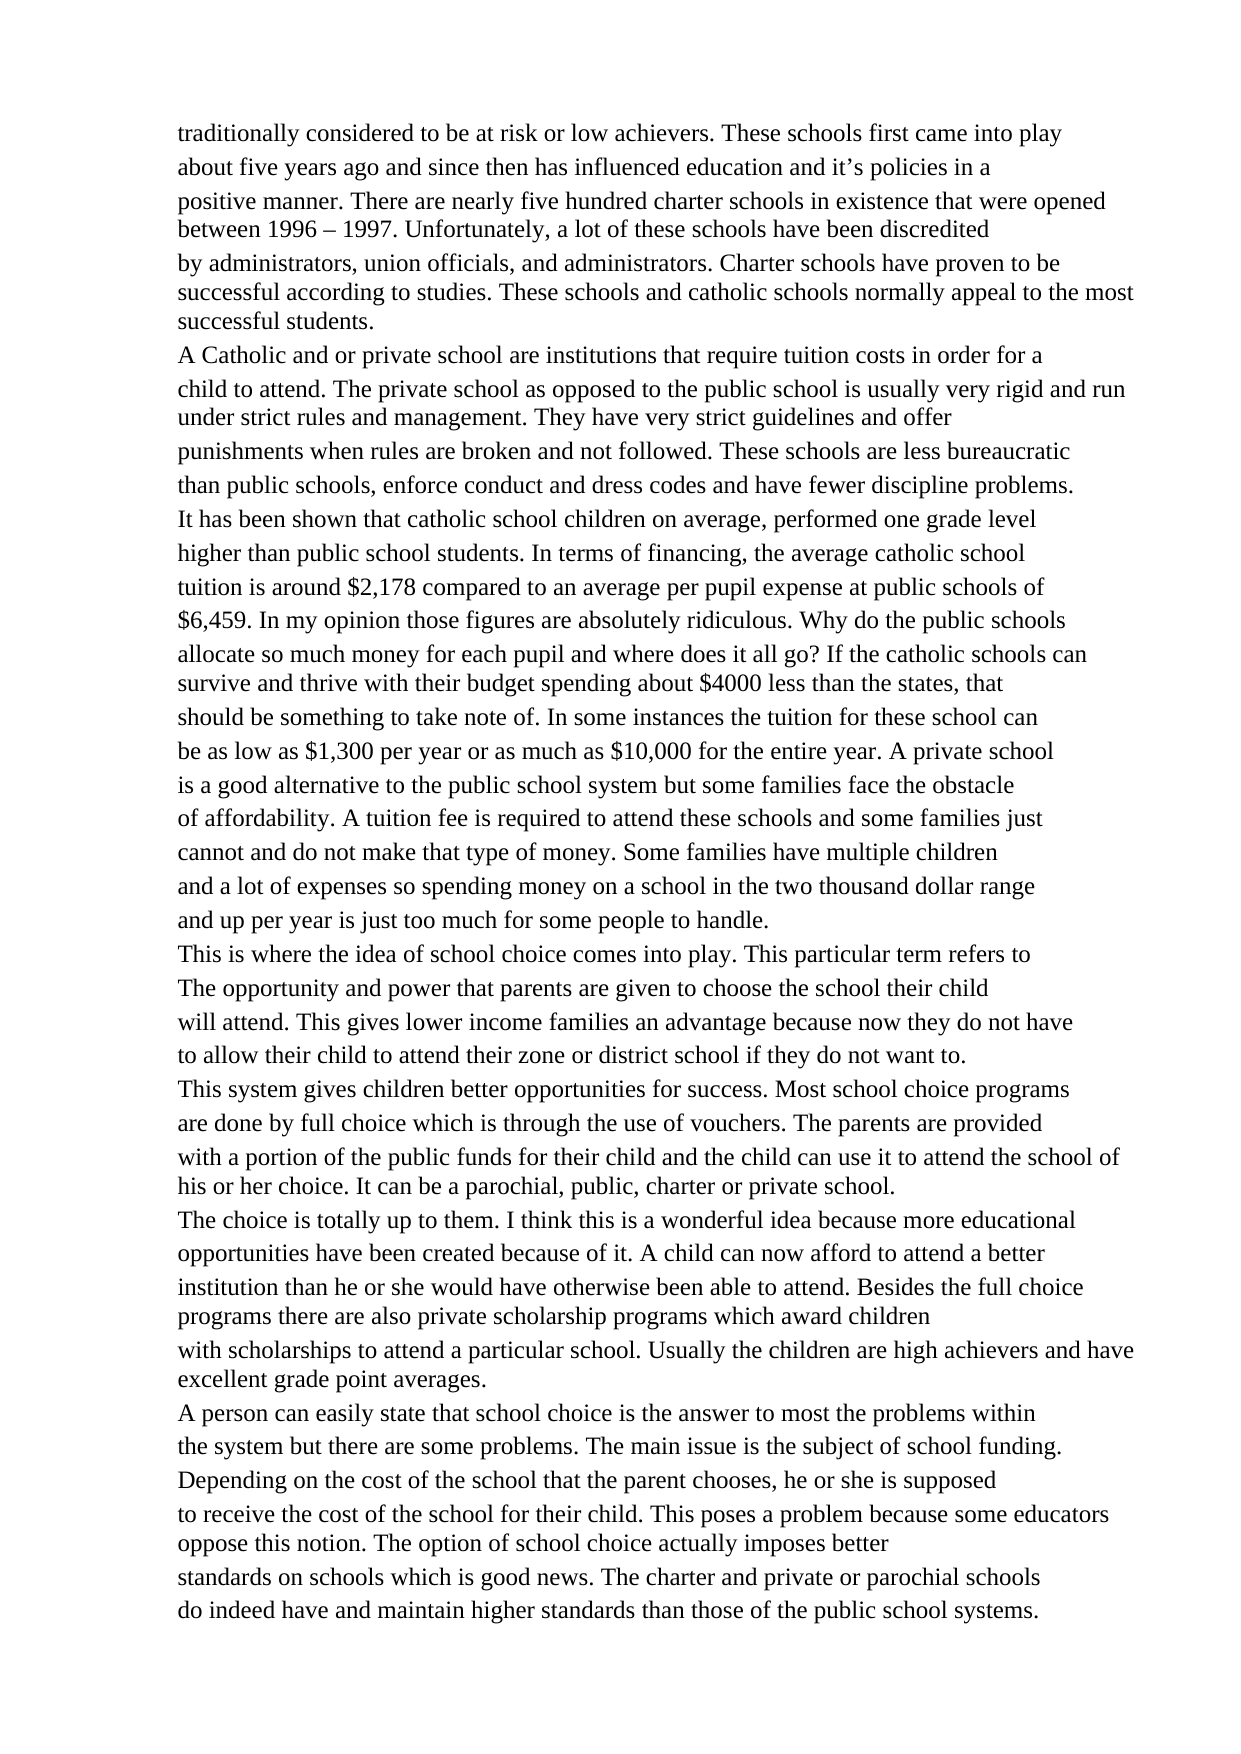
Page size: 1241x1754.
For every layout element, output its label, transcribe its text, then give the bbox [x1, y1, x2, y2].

text This is where the idea of school choice comes into play. This particular term refers to [177, 939, 1152, 968]
text A Catholic and or private school are institutions that require tuition costs in order for a [177, 340, 1152, 368]
text The opportunity and power that parents are given to choose the school their child [177, 973, 1152, 1002]
text opportunities have been created because of it. A child can now afford to attend a better [177, 1238, 1152, 1267]
text be as low as $1,300 per year or as much as $10,000 for the entire year. A private school [177, 736, 1152, 764]
text allocate so much money for each pupil and where does it all go? If the catholic schools can survive and thrive with their budget spending about $4000 less than the states, that [177, 639, 1152, 697]
text positive manner. There are nearly five hundred charter schools in existence that were opened between 1996 – 1997. Unfortunately, a lot of these schools have been discredited [177, 186, 1152, 243]
text should be something to take note of. In some instances the tuition for these school can [177, 702, 1152, 731]
text This system gives children better opportunities for success. Most school choice programs [177, 1074, 1152, 1103]
text A person can easily state that school choice is the answer to most the problems within [177, 1398, 1152, 1426]
text to allow their child to attend their zone or district school if they do not want to. [177, 1041, 1152, 1069]
text traditionally considered to be at risk or low achievers. These schools first came into play [177, 118, 1152, 147]
text institution than he or she would have otherwise been able to attend. Besides the full choice programs there are also private scholarship programs which award children [177, 1272, 1152, 1330]
text child to attend. The private school as opposed to the public school is usually very rigid and run under strict rules and management. They have very strict guidelines and offer [177, 374, 1152, 431]
text with scholarships to attend a particular school. Usually the children are high achievers and have excellent grade point averages. [177, 1335, 1152, 1392]
text by administrators, union officials, and administrators. Charter schools have proven to be successful according to studies. These schools and catholic schools normally appeal to the most successful students. [177, 248, 1152, 335]
text to receive the cost of the school for their child. This poses a problem because some educators oppose this notion. The option of school choice actually imposes better [177, 1499, 1152, 1557]
text Depending on the cost of the school that the parent chooses, he or she is supposed [177, 1465, 1152, 1494]
text punishments when rules are broken and not followed. These schools are less bureaucratic [177, 436, 1152, 465]
text It has been shown that catholic school children on average, performed one grade level [177, 504, 1152, 533]
text The choice is totally up to them. I think this is a wonderful idea because more educational [177, 1205, 1152, 1233]
text tuition is around $2,178 compared to an average per pupil expense at public schools of [177, 572, 1152, 600]
text is a good alternative to the public school system but some families face the obstacle [177, 770, 1152, 798]
text about five years ago and since then has influenced education and it’s policies in a [177, 152, 1152, 181]
text do indeed have and maintain higher standards than those of the public school systems. [177, 1596, 1152, 1624]
text than public schools, enforce conduct and dress codes and have fewer discipline problems. [177, 470, 1152, 499]
text are done by full choice which is through the use of vouchers. The parents are provided [177, 1108, 1152, 1137]
text the system but there are some problems. The main issue is the subject of school funding. [177, 1431, 1152, 1460]
text cannot and do not make that type of money. Some families have multiple children [177, 837, 1152, 866]
text $6,459. In my opinion those figures are absolutely ridiculous. Why do the public schools [177, 606, 1152, 634]
text with a portion of the public funds for their child and the child can use it to attend the school of his or her choice. It can be a parochial, public, charter or private school. [177, 1142, 1152, 1199]
text higher than public school students. In terms of financing, the average catholic school [177, 538, 1152, 567]
text and up per year is just too much for some people to handle. [177, 905, 1152, 934]
text standards on schools which is good news. The charter and private or parochial schools [177, 1562, 1152, 1591]
text will attend. This gives lower income families an advantage because now they do not have [177, 1007, 1152, 1035]
text of affordability. A tuition fee is required to attend these schools and some families just [177, 803, 1152, 832]
text and a lot of expenses so spending money on a school in the two thousand dollar range [177, 871, 1152, 900]
